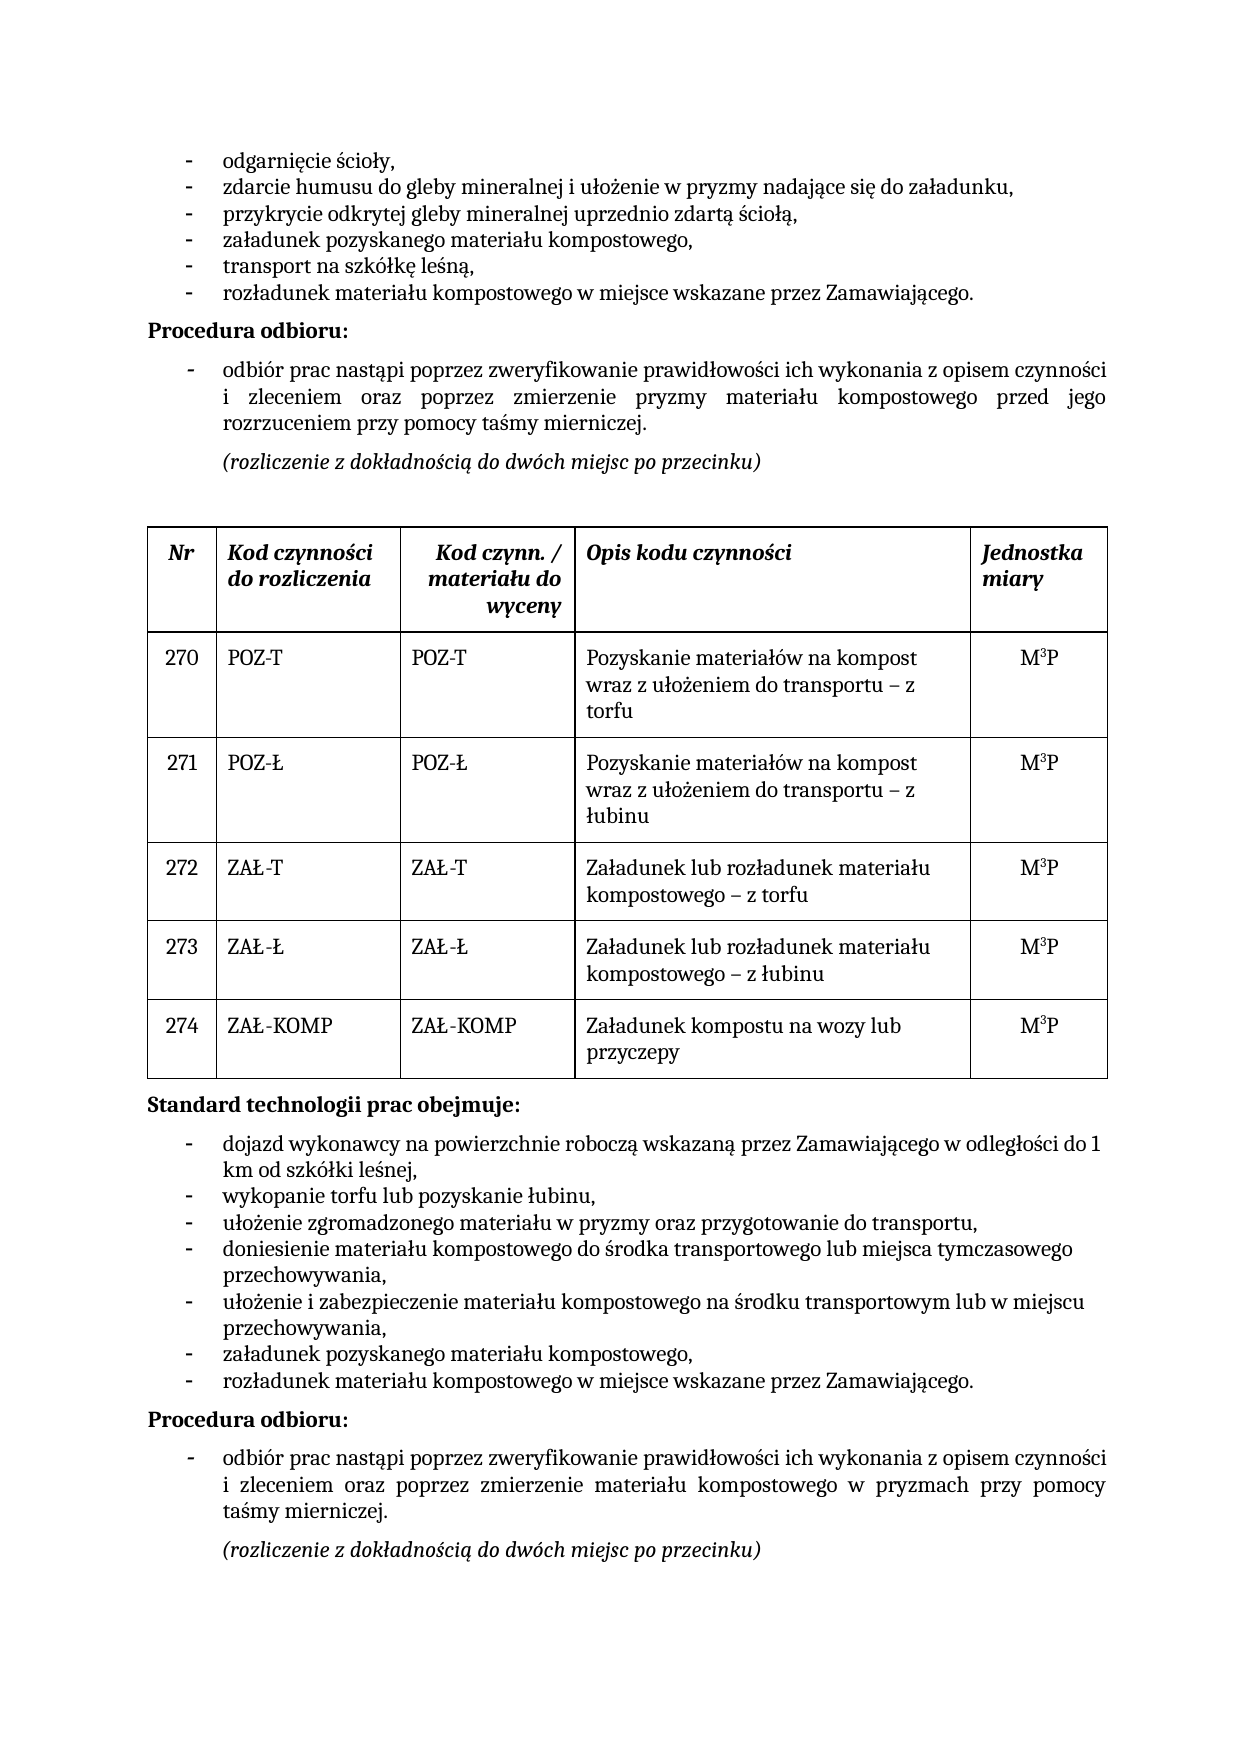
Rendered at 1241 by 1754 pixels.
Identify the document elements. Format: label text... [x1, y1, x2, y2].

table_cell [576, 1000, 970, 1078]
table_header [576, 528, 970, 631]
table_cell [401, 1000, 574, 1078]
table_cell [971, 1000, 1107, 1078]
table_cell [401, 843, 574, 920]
list załadunek pozyskanego materiału kompostowego, [185, 227, 1107, 253]
list ułożenie i zabezpieczenie materiału kompostowego na środku transportowym lub w miejscu przechowywania, [185, 1288, 1107, 1341]
list transport na szkółkę leśną, [185, 253, 1107, 279]
list przykrycie odkrytej gleby mineralnej uprzednio zdartą ściołą, [185, 200, 1107, 227]
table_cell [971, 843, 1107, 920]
list rozładunek materiału kompostowego w miejsce wskazane przez Zamawiającego. [185, 1367, 1107, 1394]
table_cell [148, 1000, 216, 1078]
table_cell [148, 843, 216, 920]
list dojazd wykonawcy na powierzchnie roboczą wskazaną przez Zamawiającego w odległości do 1 km od szkółki leśnej, [185, 1130, 1107, 1183]
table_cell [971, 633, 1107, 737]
text (rozliczenie z dokładnością do dwóch miejsc po przecinku) [148, 1537, 1107, 1563]
text Standard technologii prac obejmuje: [148, 1091, 1107, 1118]
text (rozliczenie z dokładnością do dwóch miejsc po przecinku) [148, 449, 1107, 475]
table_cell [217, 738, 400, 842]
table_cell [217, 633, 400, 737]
list doniesienie materiału kompostowego do środka transportowego lub miejsca tymczasowego przechowywania, [185, 1236, 1107, 1288]
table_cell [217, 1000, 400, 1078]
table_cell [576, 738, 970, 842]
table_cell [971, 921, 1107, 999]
text Procedura odbioru: [148, 318, 1107, 344]
list zdarcie humusu do gleby mineralnej i ułożenie w pryzmy nadające się do załadunku, [185, 174, 1107, 200]
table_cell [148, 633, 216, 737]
list załadunek pozyskanego materiału kompostowego, [185, 1341, 1107, 1367]
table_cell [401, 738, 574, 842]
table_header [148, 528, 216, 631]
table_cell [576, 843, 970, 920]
list rozładunek materiału kompostowego w miejsce wskazane przez Zamawiającego. [185, 279, 1107, 306]
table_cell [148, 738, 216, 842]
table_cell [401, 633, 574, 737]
list ułożenie zgromadzonego materiału w pryzmy oraz przygotowanie do transportu, [185, 1209, 1107, 1236]
list odgarnięcie ścioły, [185, 148, 1107, 174]
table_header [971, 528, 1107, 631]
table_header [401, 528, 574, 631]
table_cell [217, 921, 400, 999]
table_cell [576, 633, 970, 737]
list odbiór prac nastąpi poprzez zweryfikowanie prawidłowości ich wykonania z opisem czynności i zleceniem oraz poprzez zmierzenie materiału kompostowego w pryzmach przy pomocy taśmy mierniczej. [185, 1445, 1107, 1524]
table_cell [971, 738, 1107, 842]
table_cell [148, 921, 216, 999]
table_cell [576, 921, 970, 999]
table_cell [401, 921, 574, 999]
list odbiór prac nastąpi poprzez zweryfikowanie prawidłowości ich wykonania z opisem czynności i zleceniem oraz poprzez zmierzenie pryzmy materiału kompostowego przed jego rozrzuceniem przy pomocy taśmy mierniczej. [185, 357, 1107, 436]
list wykopanie torfu lub pozyskanie łubinu, [185, 1183, 1107, 1209]
text Procedura odbioru: [148, 1406, 1107, 1433]
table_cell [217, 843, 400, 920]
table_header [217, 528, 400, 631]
